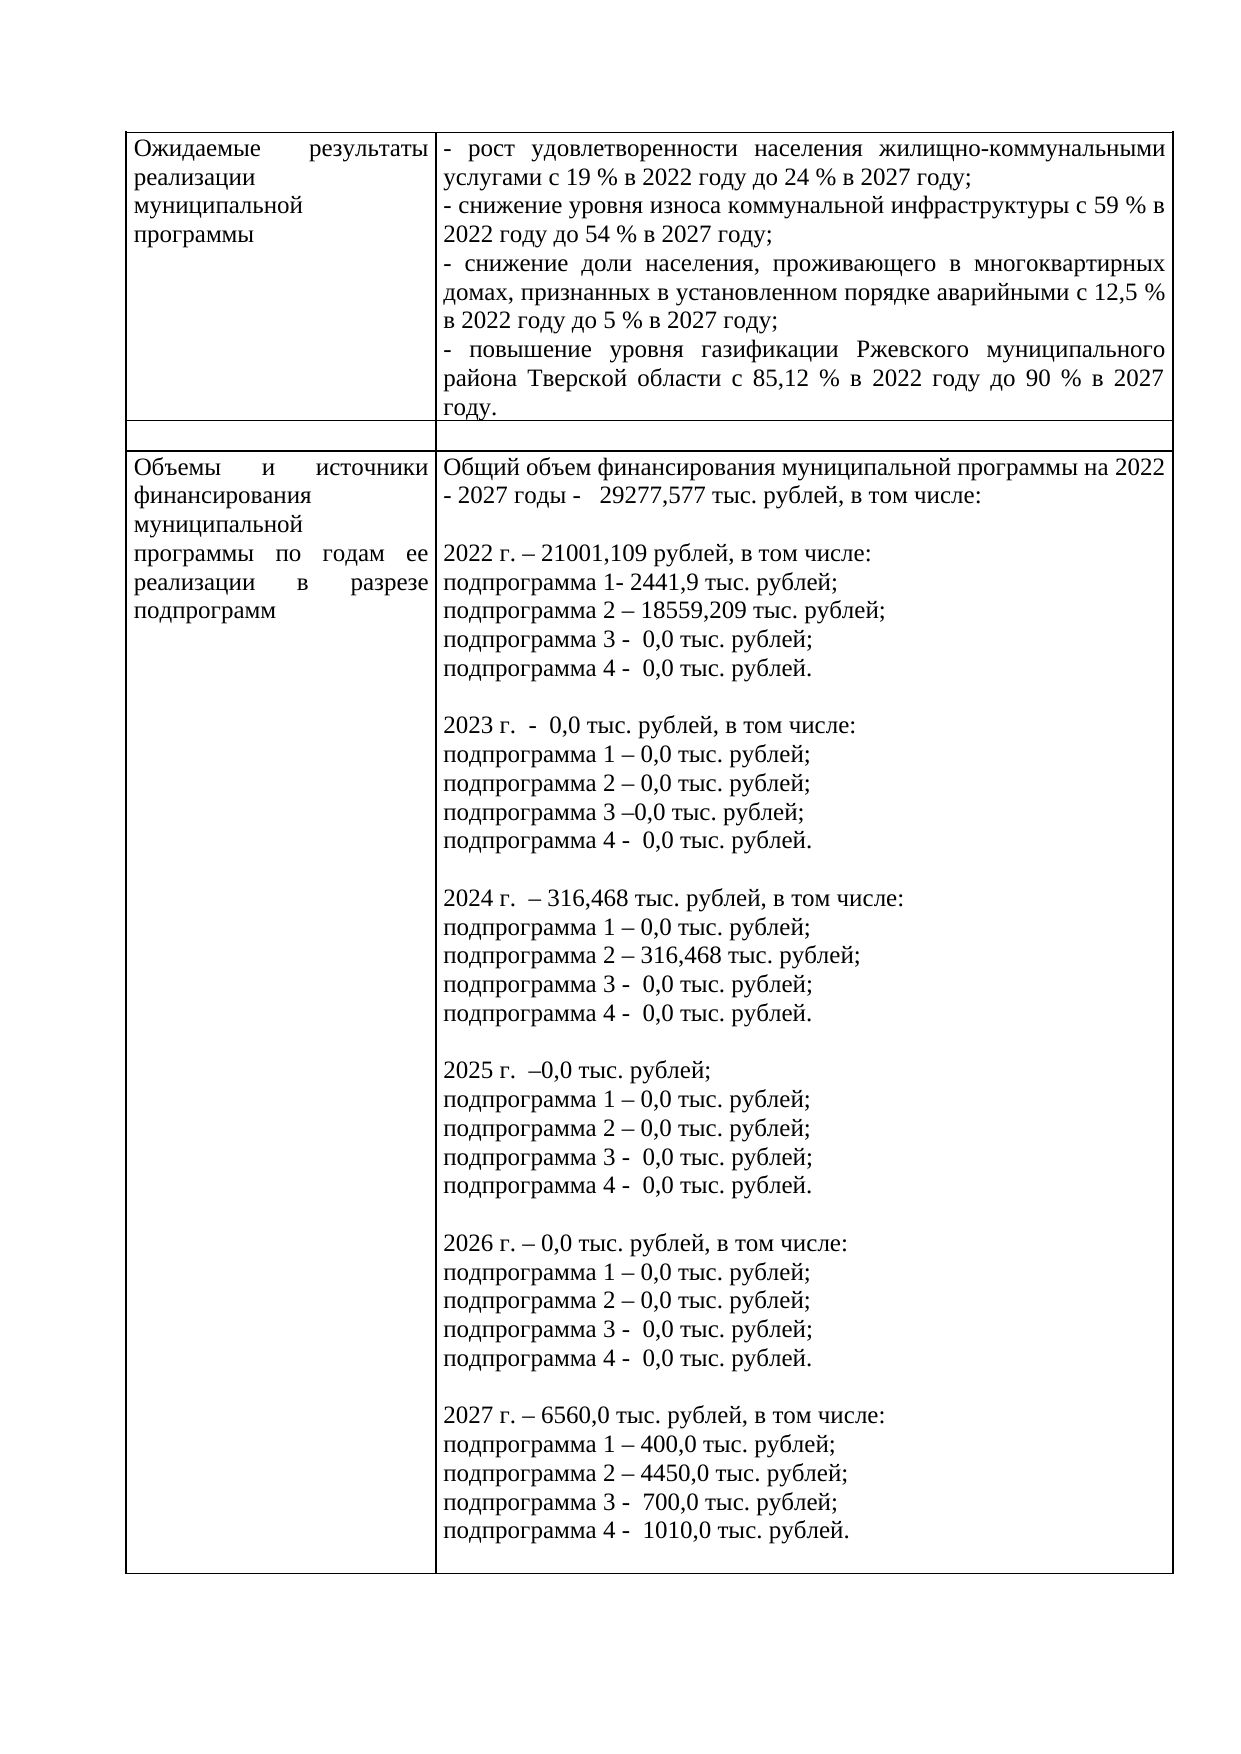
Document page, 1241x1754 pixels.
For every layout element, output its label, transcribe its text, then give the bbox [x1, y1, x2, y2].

table_cell [437, 421, 1172, 450]
table_cell [127, 421, 435, 450]
table_cell - рост удовлетворенности населения жилищно-коммунальными услугами с 19 % в 2022 году до 24 % в 2027 году; - снижение уровня износа коммунальной инфраструктуры с 59 % в 2022 году до 54 % в 2027 году; - снижение доли населения, проживающего в многоквартирных домах, признанных в установленном порядке аварийными с 12,5 % в 2022 году до 5 % в 2027 году; - повышение уровня газификации Ржевского муниципального района Тверской области с 85,12 % в 2022 году до 90 % в 2027 году. [437, 133, 1172, 420]
table_cell Объемы и источники финансирования муниципальной программы по годам ее реализации в разрезе подпрограмм [127, 452, 435, 1573]
table_cell Ожидаемые результаты реализации муниципальной программы [127, 133, 435, 420]
table_cell Общий объем финансирования муниципальной программы на 2022 - 2027 годы - 29277,577 тыс. рублей, в том числе: 2022 г. – 21001,109 рублей, в том числе: подпрограмма 1- 2441,9 тыс. рублей; подпрограмма 2 – 18559,209 тыс. рублей; подпрограмма 3 - 0,0 тыс. рублей; подпрограмма 4 - 0,0 тыс. рублей. 2023 г. - 0,0 тыс. рублей, в том числе: подпрограмма 1 – 0,0 тыс. рублей; подпрограмма 2 – 0,0 тыс. рублей; подпрограмма 3 –0,0 тыс. рублей; подпрограмма 4 - 0,0 тыс. рублей. 2024 г. – 316,468 тыс. рублей, в том числе: подпрограмма 1 – 0,0 тыс. рублей; подпрограмма 2 – 316,468 тыс. рублей; подпрограмма 3 - 0,0 тыс. рублей; подпрограмма 4 - 0,0 тыс. рублей. 2025 г. –0,0 тыс. рублей; подпрограмма 1 – 0,0 тыс. рублей; подпрограмма 2 – 0,0 тыс. рублей; подпрограмма 3 - 0,0 тыс. рублей; подпрограмма 4 - 0,0 тыс. рублей. 2026 г. – 0,0 тыс. рублей, в том числе: подпрограмма 1 – 0,0 тыс. рублей; подпрограмма 2 – 0,0 тыс. рублей; подпрограмма 3 - 0,0 тыс. рублей; подпрограмма 4 - 0,0 тыс. рублей. 2027 г. – 6560,0 тыс. рублей, в том числе: подпрограмма 1 – 400,0 тыс. рублей; подпрограмма 2 – 4450,0 тыс. рублей; подпрограмма 3 - 700,0 тыс. рублей; подпрограмма 4 - 1010,0 тыс. рублей. [437, 452, 1172, 1573]
